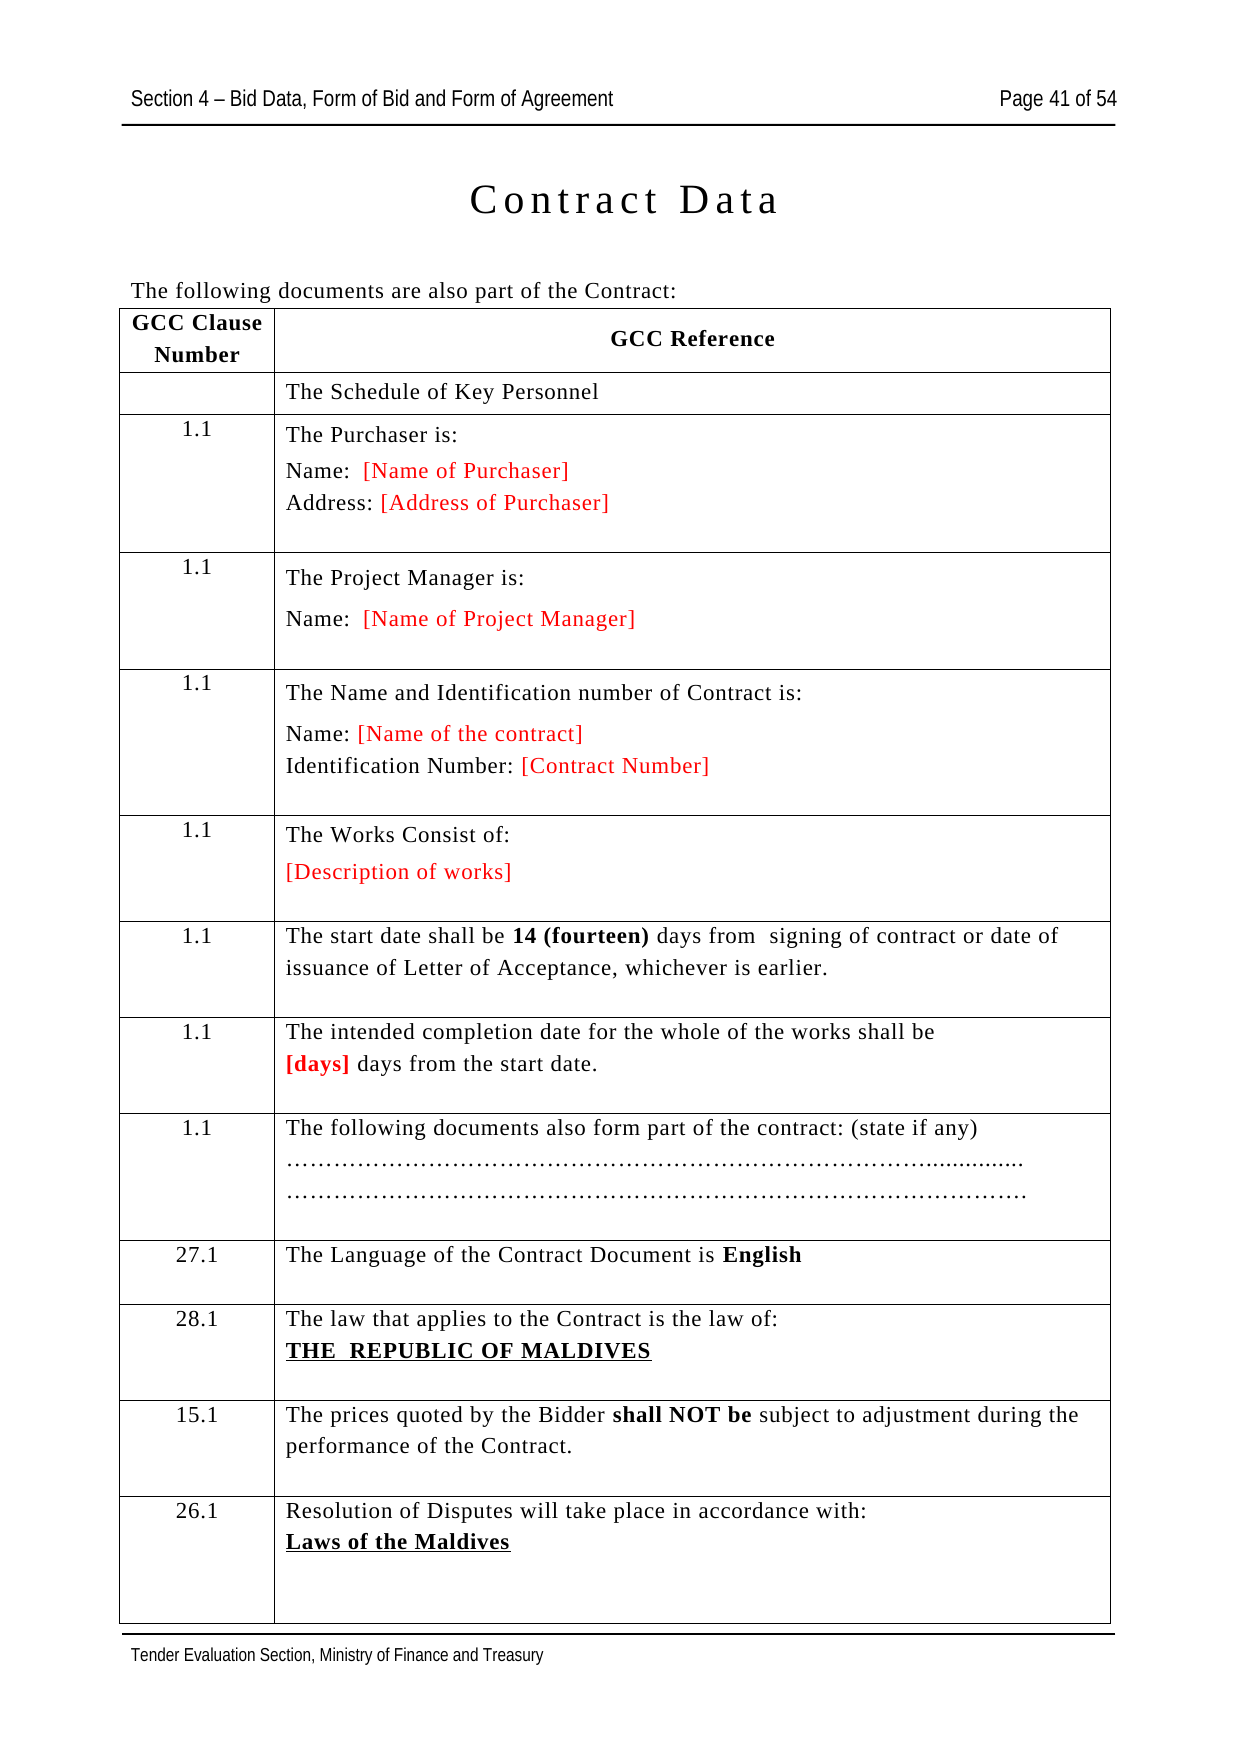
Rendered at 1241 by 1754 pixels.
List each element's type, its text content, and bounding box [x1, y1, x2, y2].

table_cell [120, 373, 274, 414]
table_cell [120, 858, 274, 921]
table_cell The Project Manager is: [275, 553, 1110, 605]
table_cell The Language of the Contract Document is English [275, 1241, 1110, 1304]
table_cell [120, 605, 274, 668]
table_cell The Name and Identification number of Contract is: [275, 670, 1110, 721]
table_cell 26.1 [120, 1497, 274, 1623]
table_cell Resolution of Disputes will take place in accordance with: Laws of the Maldives [275, 1497, 1110, 1623]
table_cell [120, 721, 274, 815]
table_cell The law that applies to the Contract is the law of: THE REPUBLIC OF MALDIVES [275, 1305, 1110, 1400]
table_cell Name: [Name of the contract] Identification Number: [Contract Number] [275, 721, 1110, 815]
table_header GCC Clause Number [120, 309, 274, 372]
subtitle Contract Data [131, 175, 1122, 223]
table_cell 1.1 [120, 1018, 274, 1113]
table_cell The Works Consist of: [275, 816, 1110, 858]
table_cell 28.1 [120, 1305, 274, 1400]
table_cell [Description of works] [275, 858, 1110, 921]
table_header GCC Reference [275, 309, 1110, 372]
table_cell 1.1 [120, 670, 274, 721]
table_cell The prices quoted by the Bidder shall NOT be subject to adjustment during the performance of the Contract. [275, 1401, 1110, 1496]
table_cell 1.1 [120, 816, 274, 858]
text The following documents are also part of the Contract: [131, 277, 1122, 303]
table_cell 15.1 [120, 1401, 274, 1496]
table_cell The intended completion date for the whole of the works shall be [days] days from the start date. [275, 1018, 1110, 1113]
table_cell 1.1 [120, 553, 274, 605]
table_cell Name: [Name of Purchaser] Address: [Address of Purchaser] [275, 457, 1110, 552]
table_cell [120, 457, 274, 552]
table_cell The Purchaser is: [275, 415, 1110, 457]
table_cell Name: [Name of Project Manager] [275, 605, 1110, 668]
table_cell 1.1 [120, 415, 274, 457]
table_cell The following documents also form part of the contract: (state if any) ………………………………………………………………………............... …………………………………………………………………………………. [275, 1114, 1110, 1240]
table_cell 1.1 [120, 1114, 274, 1240]
table_cell 1.1 [120, 922, 274, 1017]
table_cell The Schedule of Key Personnel [275, 373, 1110, 414]
table_cell The start date shall be 14 (fourteen) days from signing of contract or date of issuance of Letter of Acceptance, whichever is earlier. [275, 922, 1110, 1017]
table_cell 27.1 [120, 1241, 274, 1304]
